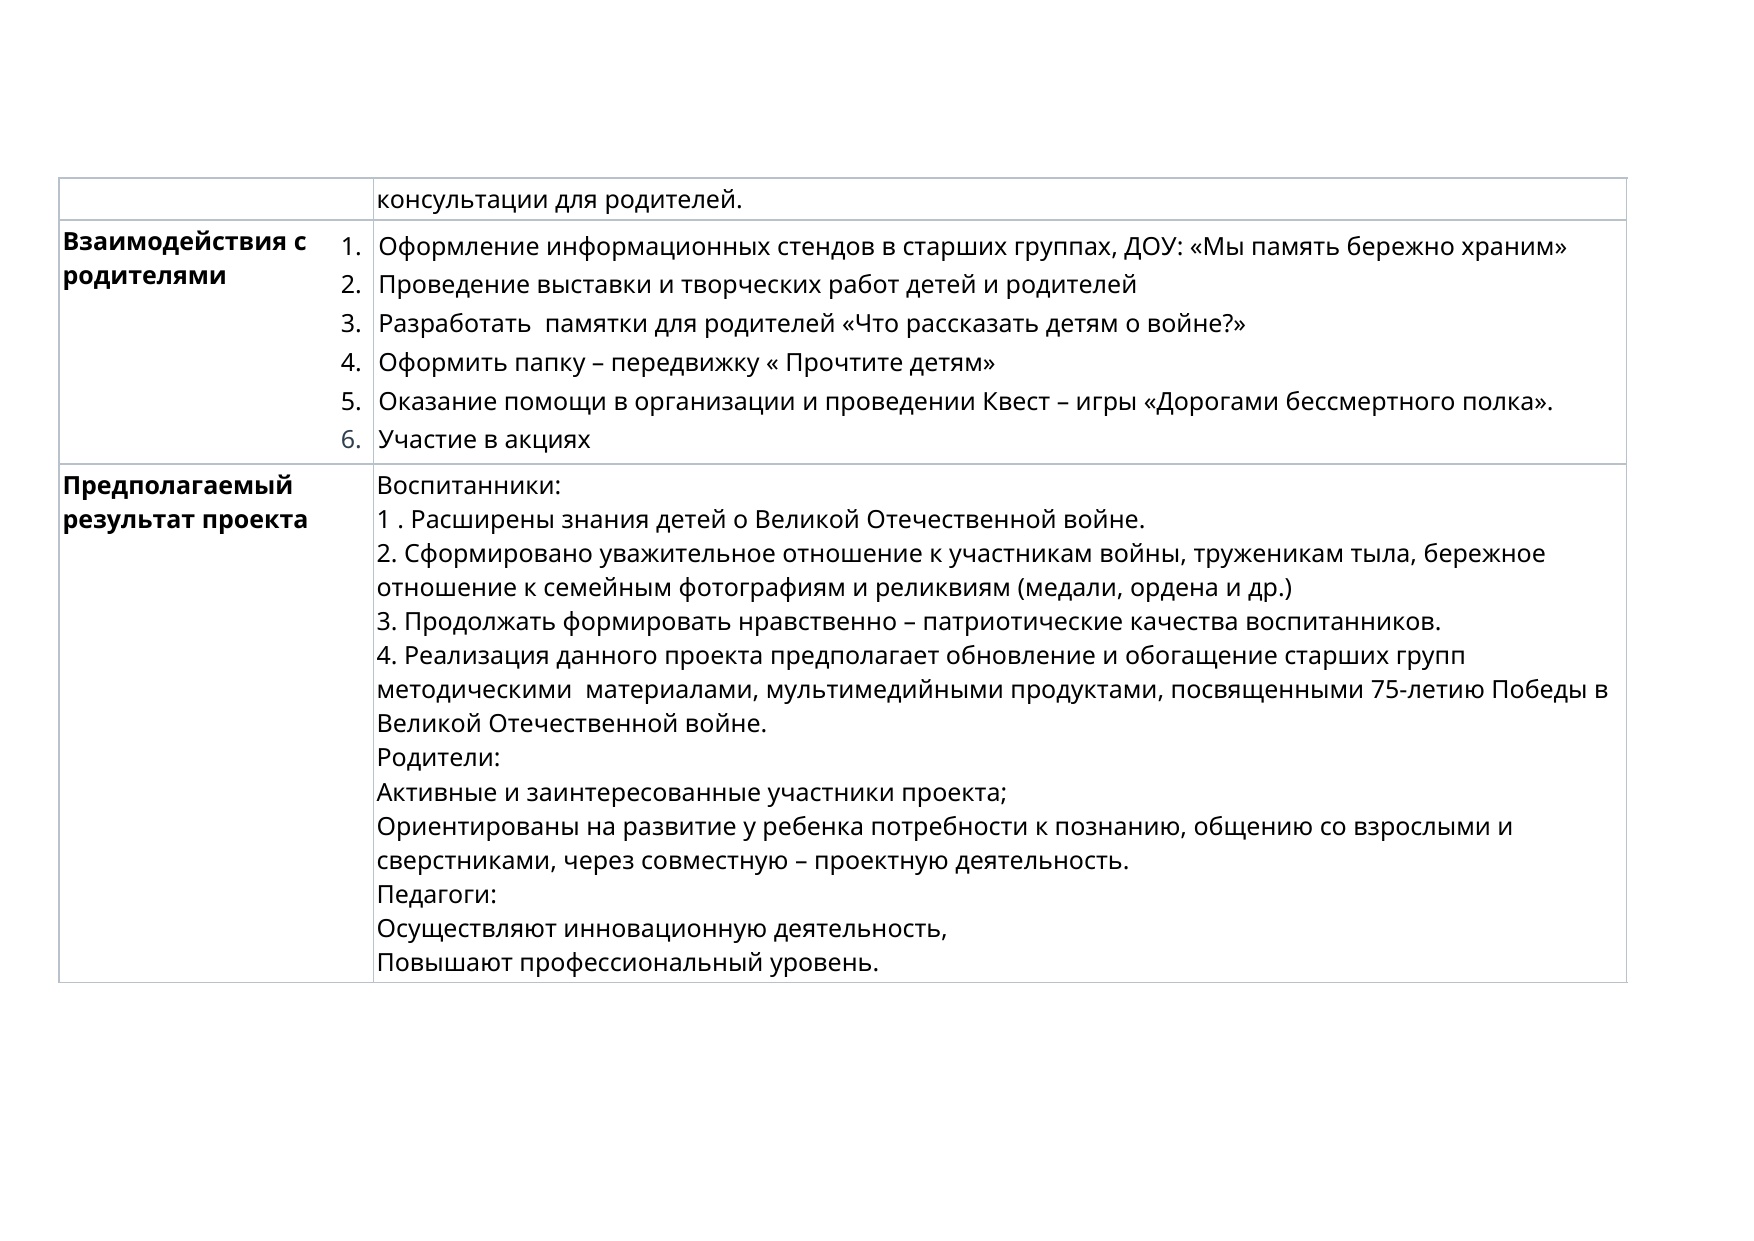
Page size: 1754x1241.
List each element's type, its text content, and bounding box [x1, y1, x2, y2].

table_cell Предполагаемый результат проекта [60, 465, 373, 982]
table_cell Воспитанники: 1 . Расширены знания детей о Великой Отечественной войне. 2. Сформировано уважительное отношение к участникам войны, труженикам тыла, бережное отношение к семейным фотографиям и реликвиям (медали, ордена и др.) 3. Продолжать формировать нравственно – патриотические качества воспитанников. 4. Реализация данного проекта предполагает обновление и обогащение старших групп методическими материалами, мультимедийными продуктами, посвященными 75-летию Победы в Великой Отечественной войне. Родители: Активные и заинтересованные участники проекта; Ориентированы на развитие у ребенка потребности к познанию, общению со взрослыми и сверстниками, через совместную – проектную деятельность. Педагоги: Осуществляют инновационную деятельность, Повышают профессиональный уровень. [374, 465, 1626, 982]
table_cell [60, 179, 373, 219]
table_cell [374, 179, 1626, 219]
table_cell Взаимодействия с родителями [60, 221, 373, 463]
table_cell Оформление информационных стендов в старших группах, ДОУ: «Мы память бережно храним» Проведение выставки и творческих работ детей и родителей Разработать памятки для родителей «Что рассказать детям о войне?» Оформить папку – передвижку « Прочтите детям» Оказание помощи в организации и проведении Квест – игры «Дорогами бессмертного полка». Участие в акциях [374, 221, 1626, 463]
